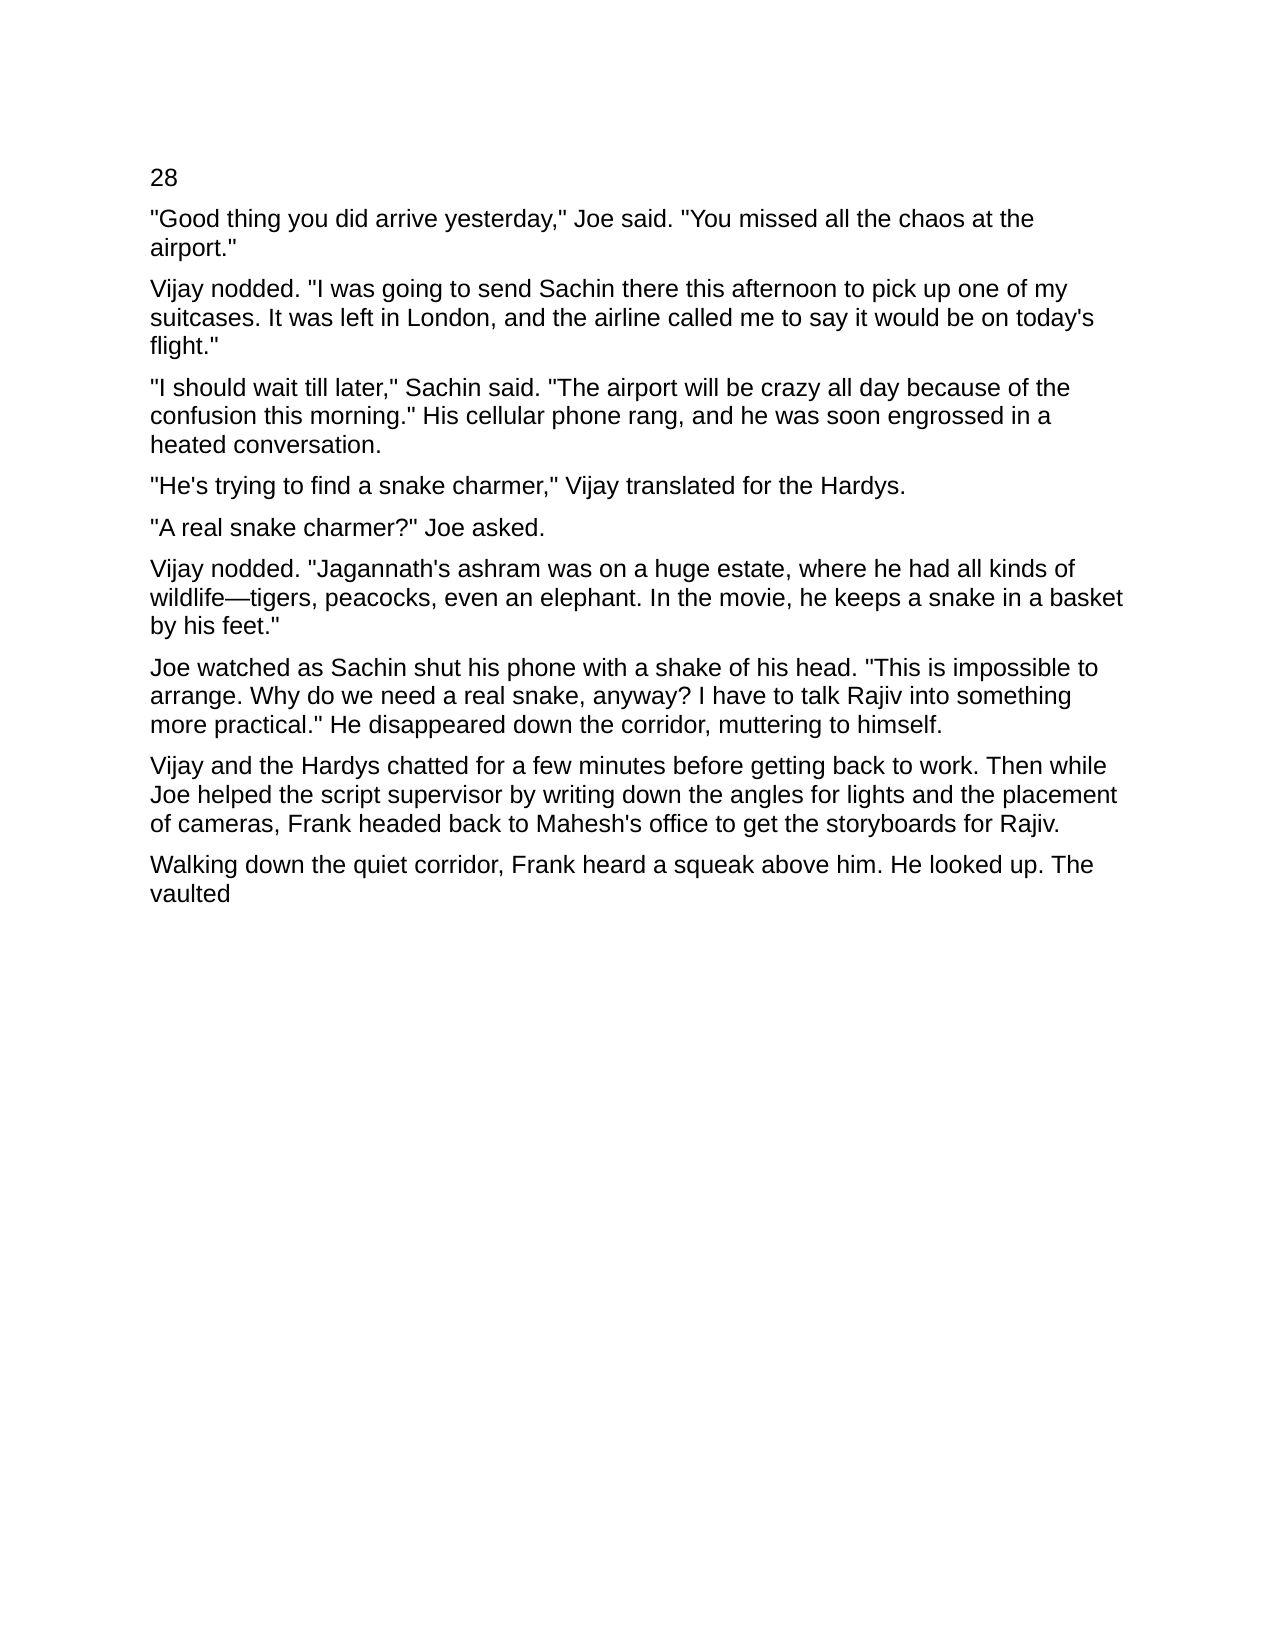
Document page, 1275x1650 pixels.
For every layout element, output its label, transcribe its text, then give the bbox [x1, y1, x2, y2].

text Joe watched as Sachin shut his phone with a shake of his head. "This is impossible to arrange. Why do we need a real snake, anyway? I have to talk Rajiv into something more practical." He disappeared down the corridor, muttering to himself. [150, 652, 1125, 739]
text "A real snake charmer?" Joe asked. [150, 512, 1125, 541]
text Vijay nodded. "I was going to send Sachin there this afternoon to pick up one of my suitcases. It was left in London, and the airline called me to say it would be on today's flight." [150, 274, 1125, 360]
text Walking down the quiet corridor, Frank heard a squeak above him. He looked up. The vaulted [150, 850, 1125, 907]
text "He's trying to find a snake charmer," Vijay translated for the Hardys. [150, 471, 1125, 500]
text "Good thing you did arrive yesterday," Joe said. "You missed all the chaos at the airport." [150, 204, 1125, 261]
text Vijay and the Hardys chatted for a few minutes before getting back to work. Then while Joe helped the script supervisor by writing down the angles for lights and the placement of cameras, Frank headed back to Mahesh's office to get the storyboards for Rajiv. [150, 751, 1125, 837]
text Vijay nodded. "Jagannath's ashram was on a huge estate, where he had all kinds of wildlife—tigers, peacocks, even an elephant. In the movie, he keeps a snake in a basket by his feet." [150, 554, 1125, 640]
text 28 [150, 162, 1125, 191]
text "I should wait till later," Sachin said. "The airport will be crazy all day because of the confusion this morning." His cellular phone rang, and he was soon engrossed in a heated conversation. [150, 372, 1125, 459]
